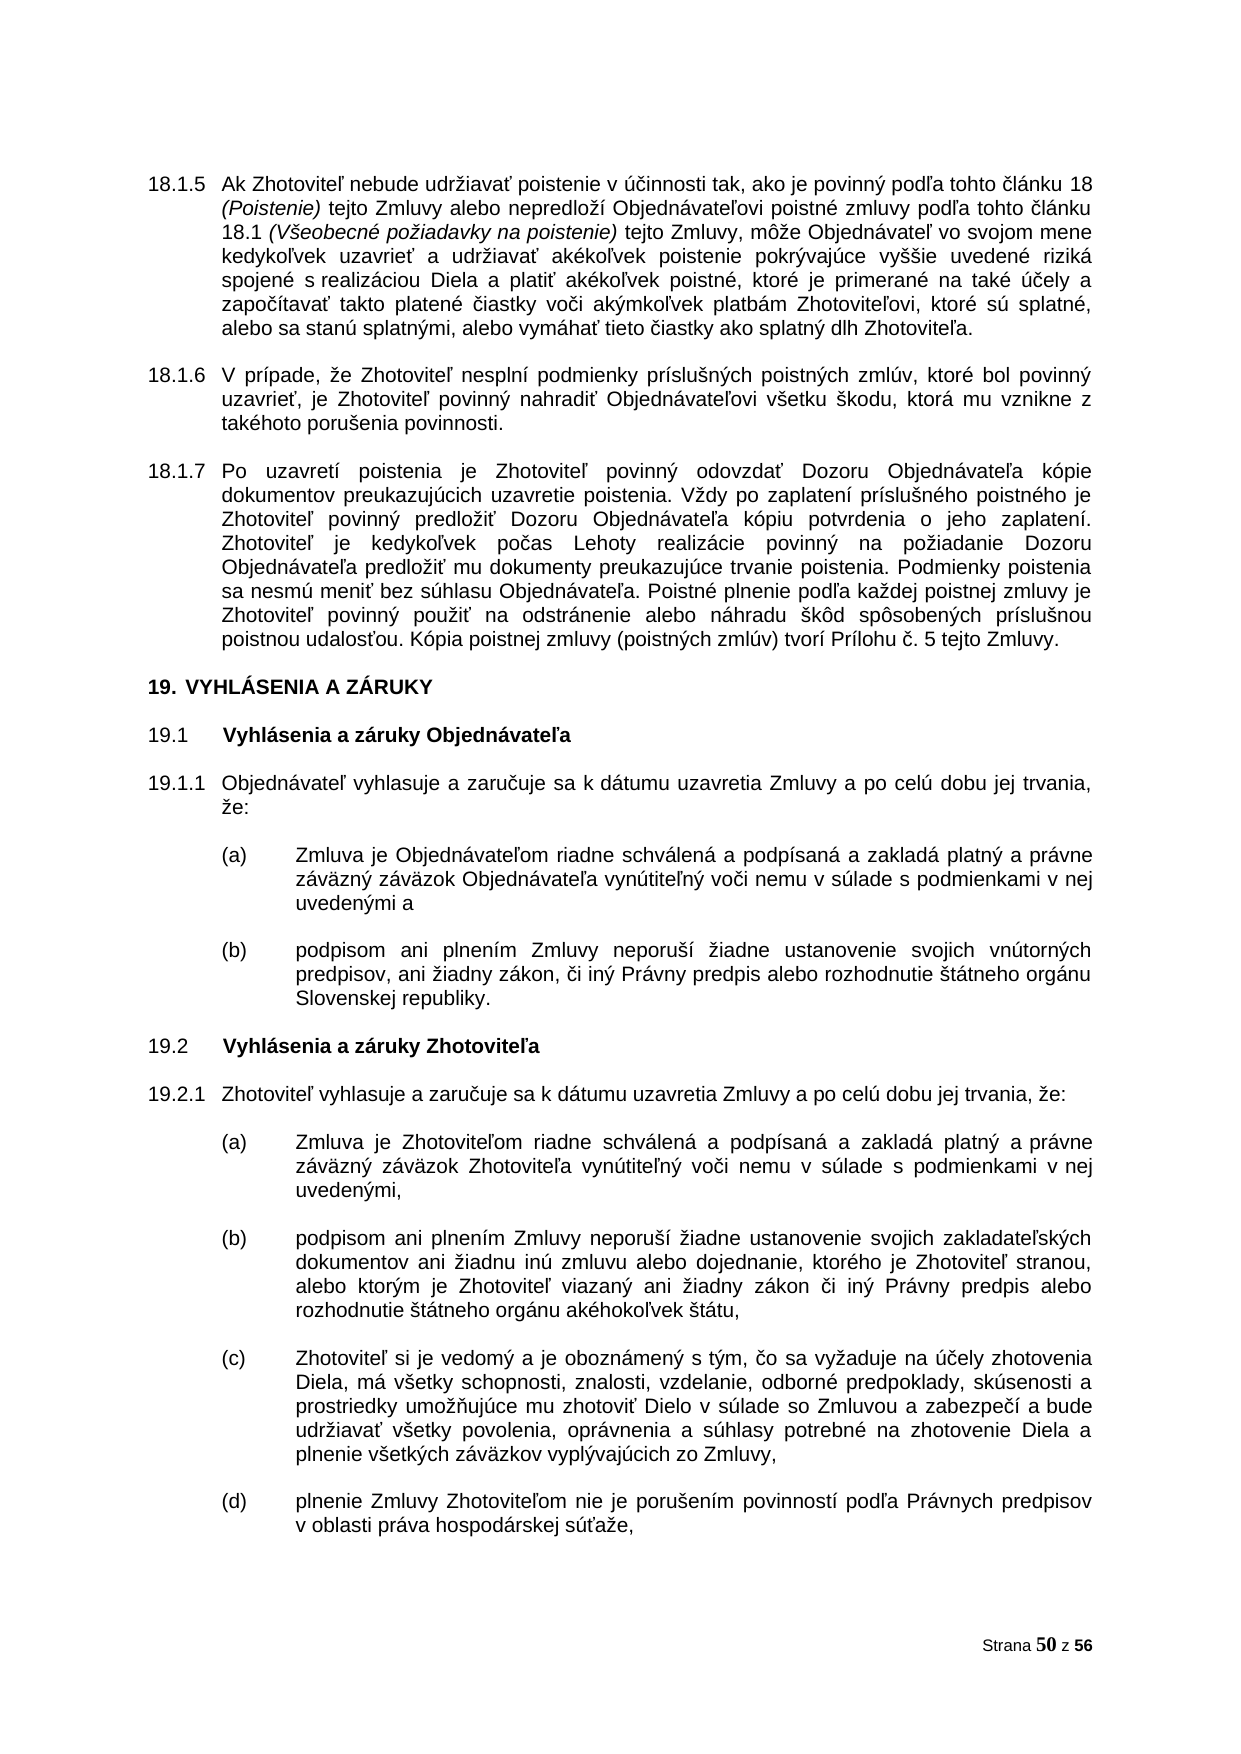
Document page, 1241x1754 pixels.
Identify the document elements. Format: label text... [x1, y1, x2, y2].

list Po uzavretí poistenia je Zhotoviteľ povinný odovzdať Dozoru Objednávateľa kópie dokumentov preukazujúcich uzavretie poistenia. Vždy po zaplatení príslušného poistného je Zhotoviteľ povinný predložiť Dozoru Objednávateľa kópiu potvrdenia o jeho zaplatení. Zhotoviteľ je kedykoľvek počas Lehoty realizácie povinný na požiadanie Dozoru Objednávateľa predložiť mu dokumenty preukazujúce trvanie poistenia. Podmienky poistenia sa nesmú meniť bez súhlasu Objednávateľa. Poistné plnenie podľa každej poistnej zmluvy je Zhotoviteľ povinný použiť na odstránenie alebo náhradu škôd spôsobených príslušnou poistnou udalosťou. Kópia poistnej zmluvy (poistných zmlúv) tvorí Prílohu č. 5 tejto Zmluvy. [148, 459, 1093, 651]
list Vyhlásenia a záruky Zhotoviteľa [148, 1034, 1093, 1058]
list Zhotoviteľ vyhlasuje a zaručuje sa k dátumu uzavretia Zmluvy a po celú dobu jej trvania, že: [148, 1082, 1093, 1106]
list podpisom ani plnením Zmluvy neporuší žiadne ustanovenie svojich zakladateľských dokumentov ani žiadnu inú zmluvu alebo dojednanie, ktorého je Zhotoviteľ stranou, alebo ktorým je Zhotoviteľ viazaný ani žiadny zákon či iný Právny predpis alebo rozhodnutie štátneho orgánu akéhokoľvek štátu, [221, 1226, 1093, 1322]
list Ak Zhotoviteľ nebude udržiavať poistenie v účinnosti tak, ako je povinný podľa tohto článku 18 (Poistenie) tejto Zmluvy alebo nepredloží Objednávateľovi poistné zmluvy podľa tohto článku 18.1 (Všeobecné požiadavky na poistenie) tejto Zmluvy, môže Objednávateľ vo svojom mene kedykoľvek uzavrieť a udržiavať akékoľvek poistenie pokrývajúce vyššie uvedené riziká spojené s realizáciou Diela a platiť akékoľvek poistné, ktoré je primerané na také účely a započítavať takto platené čiastky voči akýmkoľvek platbám Zhotoviteľovi, ktoré sú splatné, alebo sa stanú splatnými, alebo vymáhať tieto čiastky ako splatný dlh Zhotoviteľa. [148, 172, 1093, 339]
list Zmluva je Zhotoviteľom riadne schválená a podpísaná a zakladá platný a právne záväzný záväzok Zhotoviteľa vynútiteľný voči nemu v súlade s podmienkami v nej uvedenými, [221, 1130, 1093, 1202]
list V prípade, že Zhotoviteľ nesplní podmienky príslušných poistných zmlúv, ktoré bol povinný uzavrieť, je Zhotoviteľ povinný nahradiť Objednávateľovi všetku škodu, ktorá mu vznikne z takéhoto porušenia povinnosti. [148, 363, 1093, 435]
list Zmluva je Objednávateľom riadne schválená a podpísaná a zakladá platný a právne záväzný záväzok Objednávateľa vynútiteľný voči nemu v súlade s podmienkami v nej uvedenými a [221, 842, 1093, 914]
list VYHLÁSENIA A ZÁRUKY [148, 675, 1093, 699]
list Objednávateľ vyhlasuje a zaručuje sa k dátumu uzavretia Zmluvy a po celú dobu jej trvania, že: [148, 771, 1093, 818]
list Vyhlásenia a záruky Objednávateľa [148, 723, 1093, 747]
list plnenie Zmluvy Zhotoviteľom nie je porušením povinností podľa Právnych predpisov v oblasti práva hospodárskej súťaže, [221, 1489, 1093, 1537]
list Zhotoviteľ si je vedomý a je oboznámený s tým, čo sa vyžaduje na účely zhotovenia Diela, má všetky schopnosti, znalosti, vzdelanie, odborné predpoklady, skúsenosti a prostriedky umožňujúce mu zhotoviť Dielo v súlade so Zmluvou a zabezpečí a bude udržiavať všetky povolenia, oprávnenia a súhlasy potrebné na zhotovenie Diela a plnenie všetkých záväzkov vyplývajúcich zo Zmluvy, [221, 1346, 1093, 1465]
list podpisom ani plnením Zmluvy neporuší žiadne ustanovenie svojich vnútorných predpisov, ani žiadny zákon, či iný Právny predpis alebo rozhodnutie štátneho orgánu Slovenskej republiky. [221, 938, 1093, 1010]
